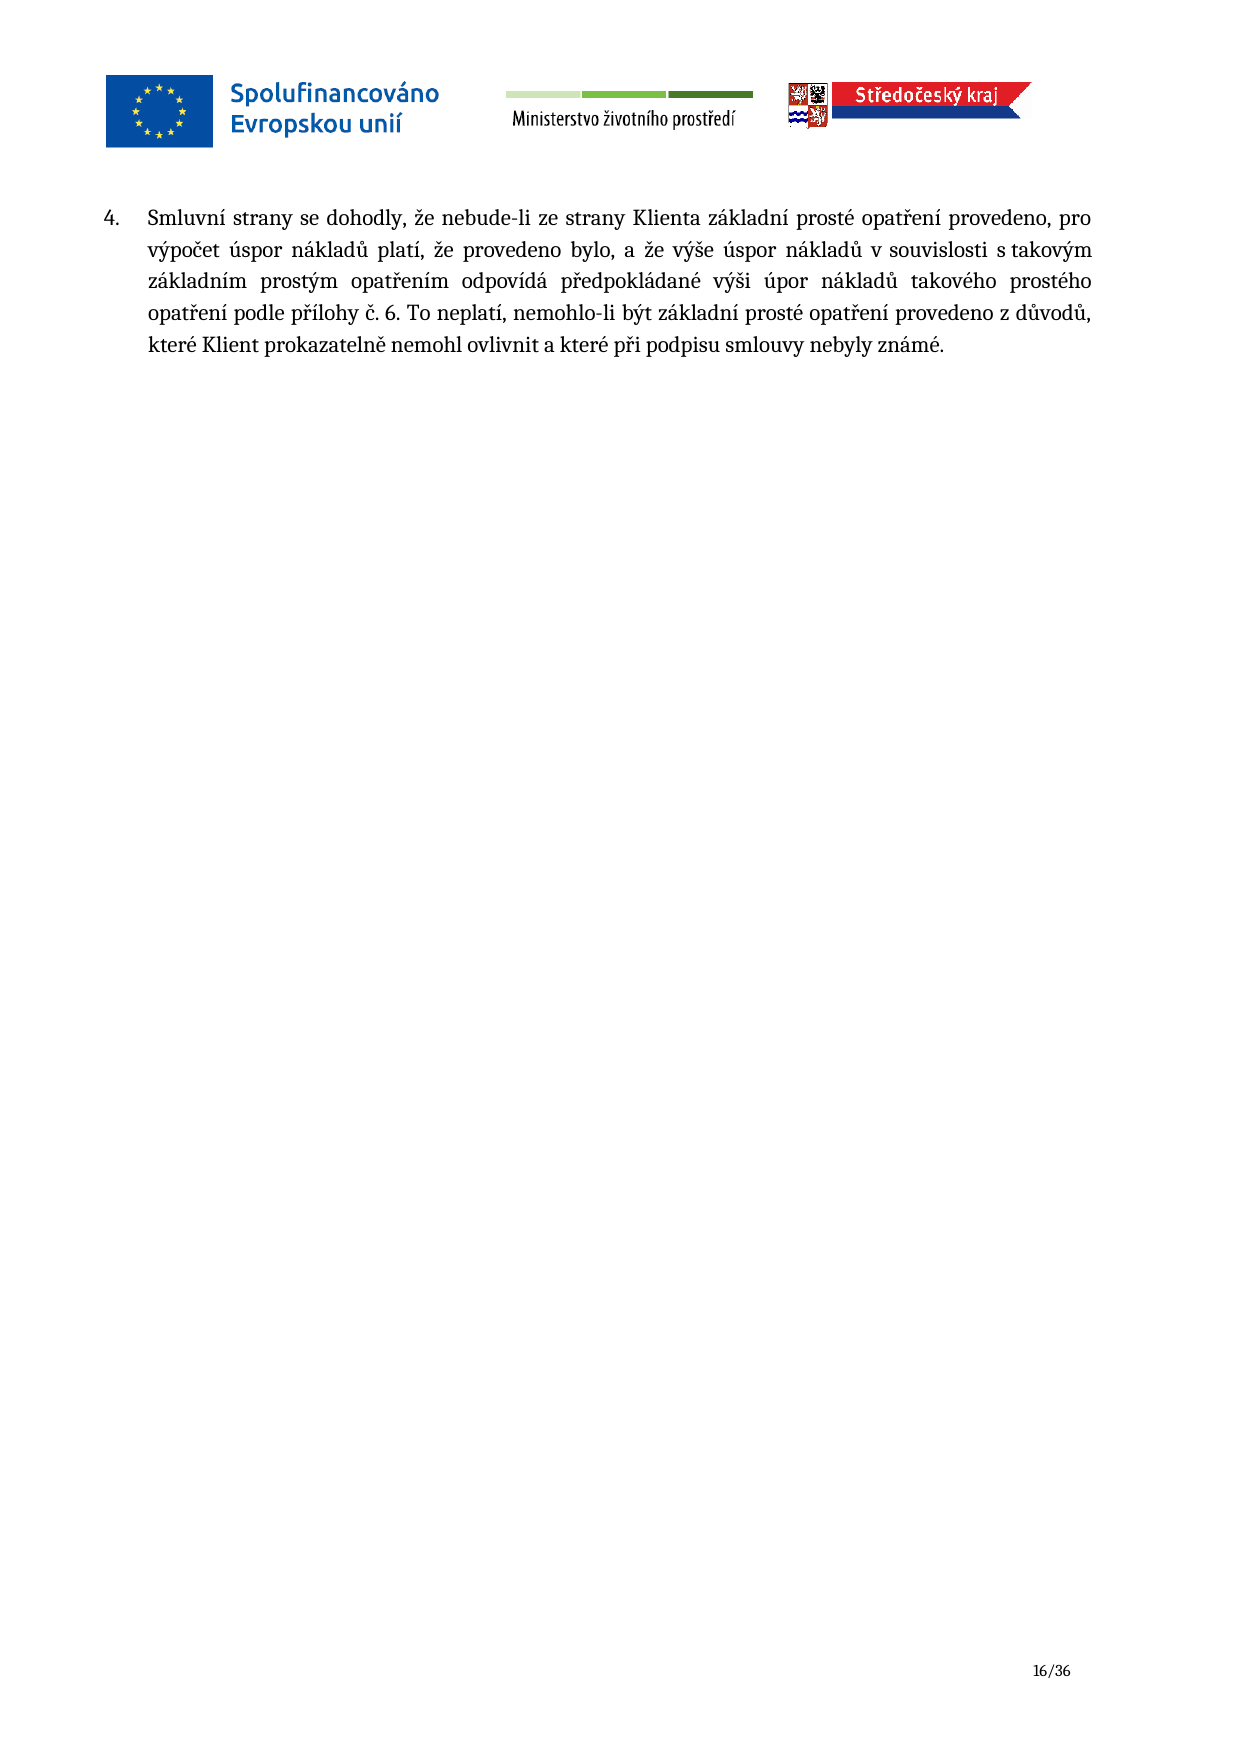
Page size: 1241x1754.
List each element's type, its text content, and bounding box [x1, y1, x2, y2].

subtitle Smluvní strany se dohodly, že nebude-li ze strany Klienta základní prosté opatření provedeno, pro výpočet úspor nákladů platí, že provedeno bylo, a že výše úspor nákladů v souvislosti s takovým základním prostým opatřením odpovídá předpokládané výši úpor nákladů takového prostého opatření podle přílohy č. 6. To neplatí, nemohlo-li být základní prosté opatření provedeno z důvodů, které Klient prokazatelně nemohl ovlivnit a které při podpisu smlouvy nebyly známé. [103, 205, 1092, 358]
picture [103, 73, 1048, 148]
